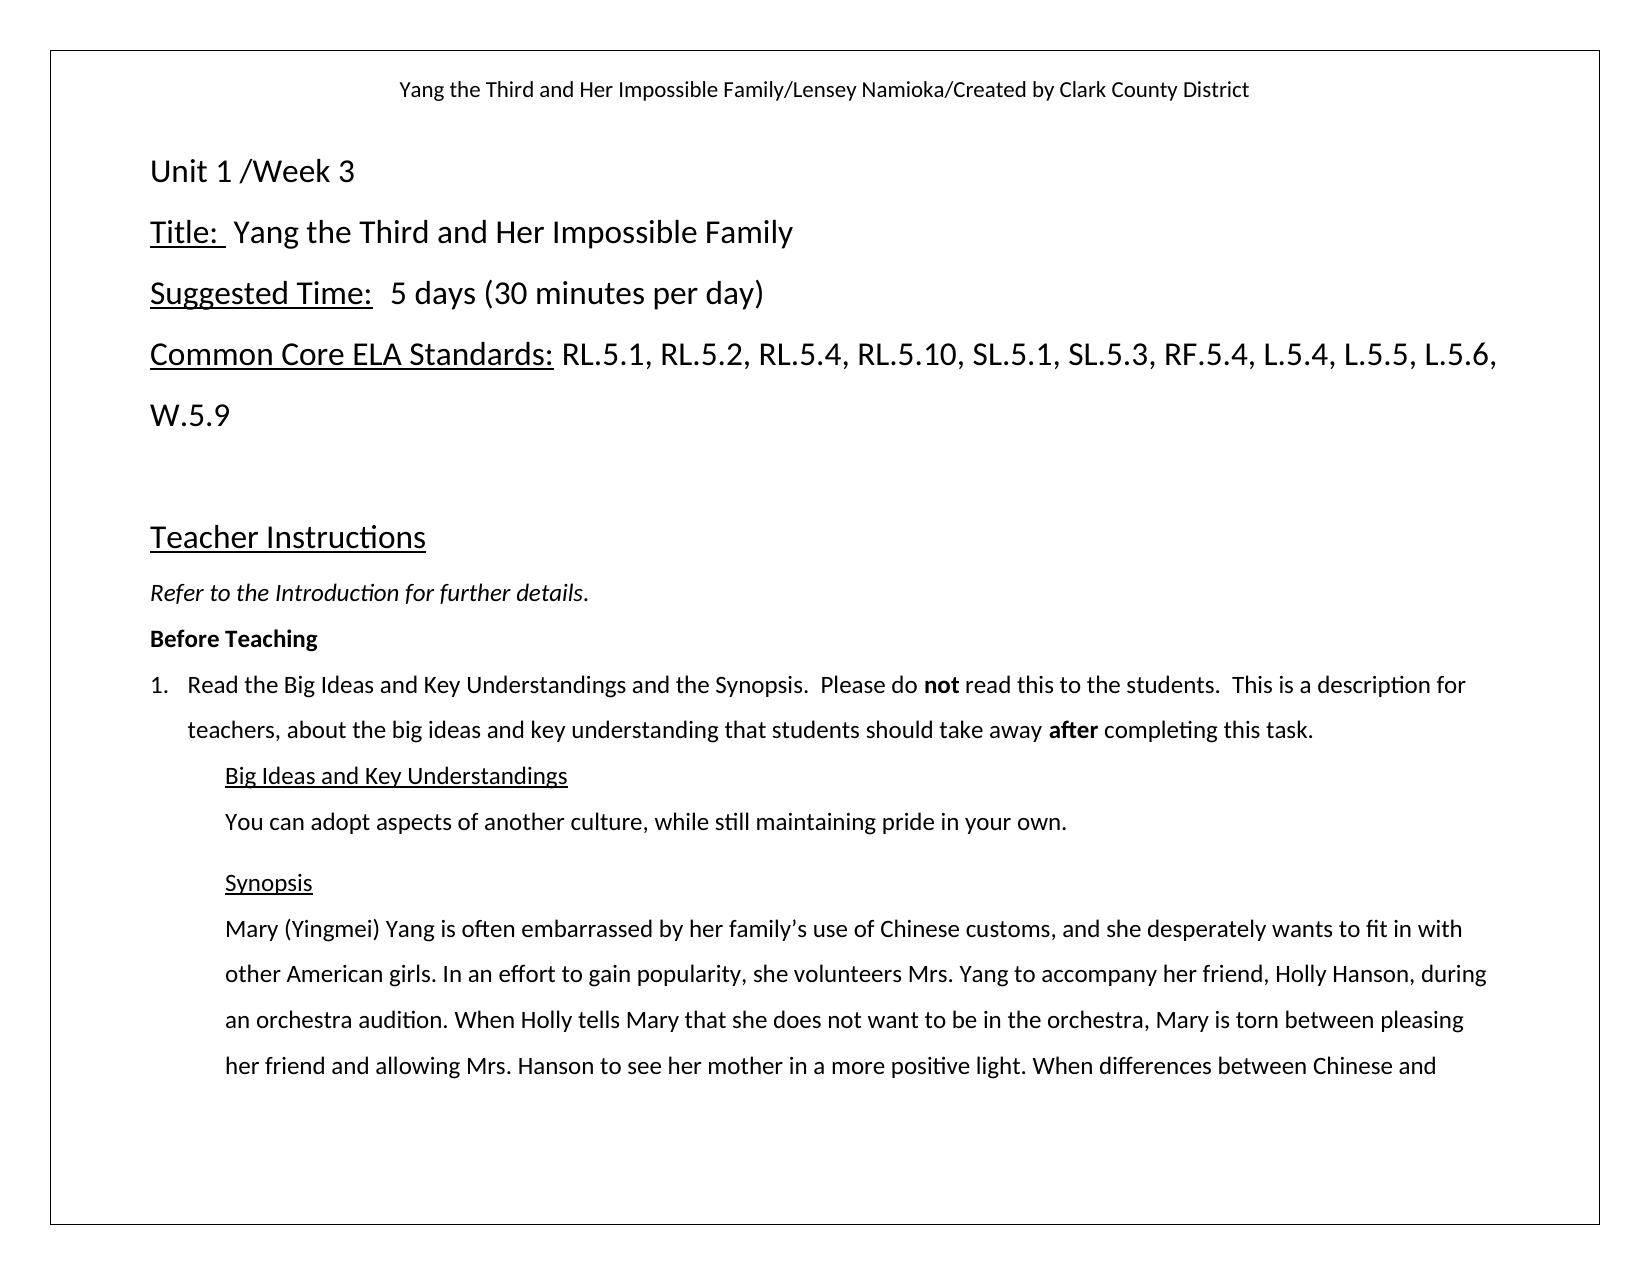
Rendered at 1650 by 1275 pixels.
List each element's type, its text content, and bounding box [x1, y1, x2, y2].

text Common Core ELA Standards: RL.5.1, RL.5.2, RL.5.4, RL.5.10, SL.5.1, SL.5.3, RF.5.4, L.5.4, L.5.5, L.5.6, W.5.9 [150, 333, 1500, 435]
list Read the Big Ideas and Key Understandings and the Synopsis. Please do not read this to the students. This is a description for teachers, about the big ideas and key understanding that students should take away after completing this task. [150, 669, 1500, 745]
text Suggested Time: 5 days (30 minutes per day) [150, 272, 1500, 313]
text Refer to the Introduction for further details. [150, 577, 1500, 608]
text Title: Yang the Third and Her Impossible Family [150, 211, 1500, 252]
text Synopsis [187, 867, 1500, 897]
text You can adopt aspects of another culture, while still maintaining pride in your own. [187, 806, 1500, 836]
text Big Ideas and Key Understandings [150, 760, 1500, 791]
text Teacher Instructions [150, 516, 1500, 557]
text Unit 1 /Week 3 [150, 150, 1500, 191]
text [225, 913, 1500, 1080]
text Before Teaching [150, 623, 1500, 653]
